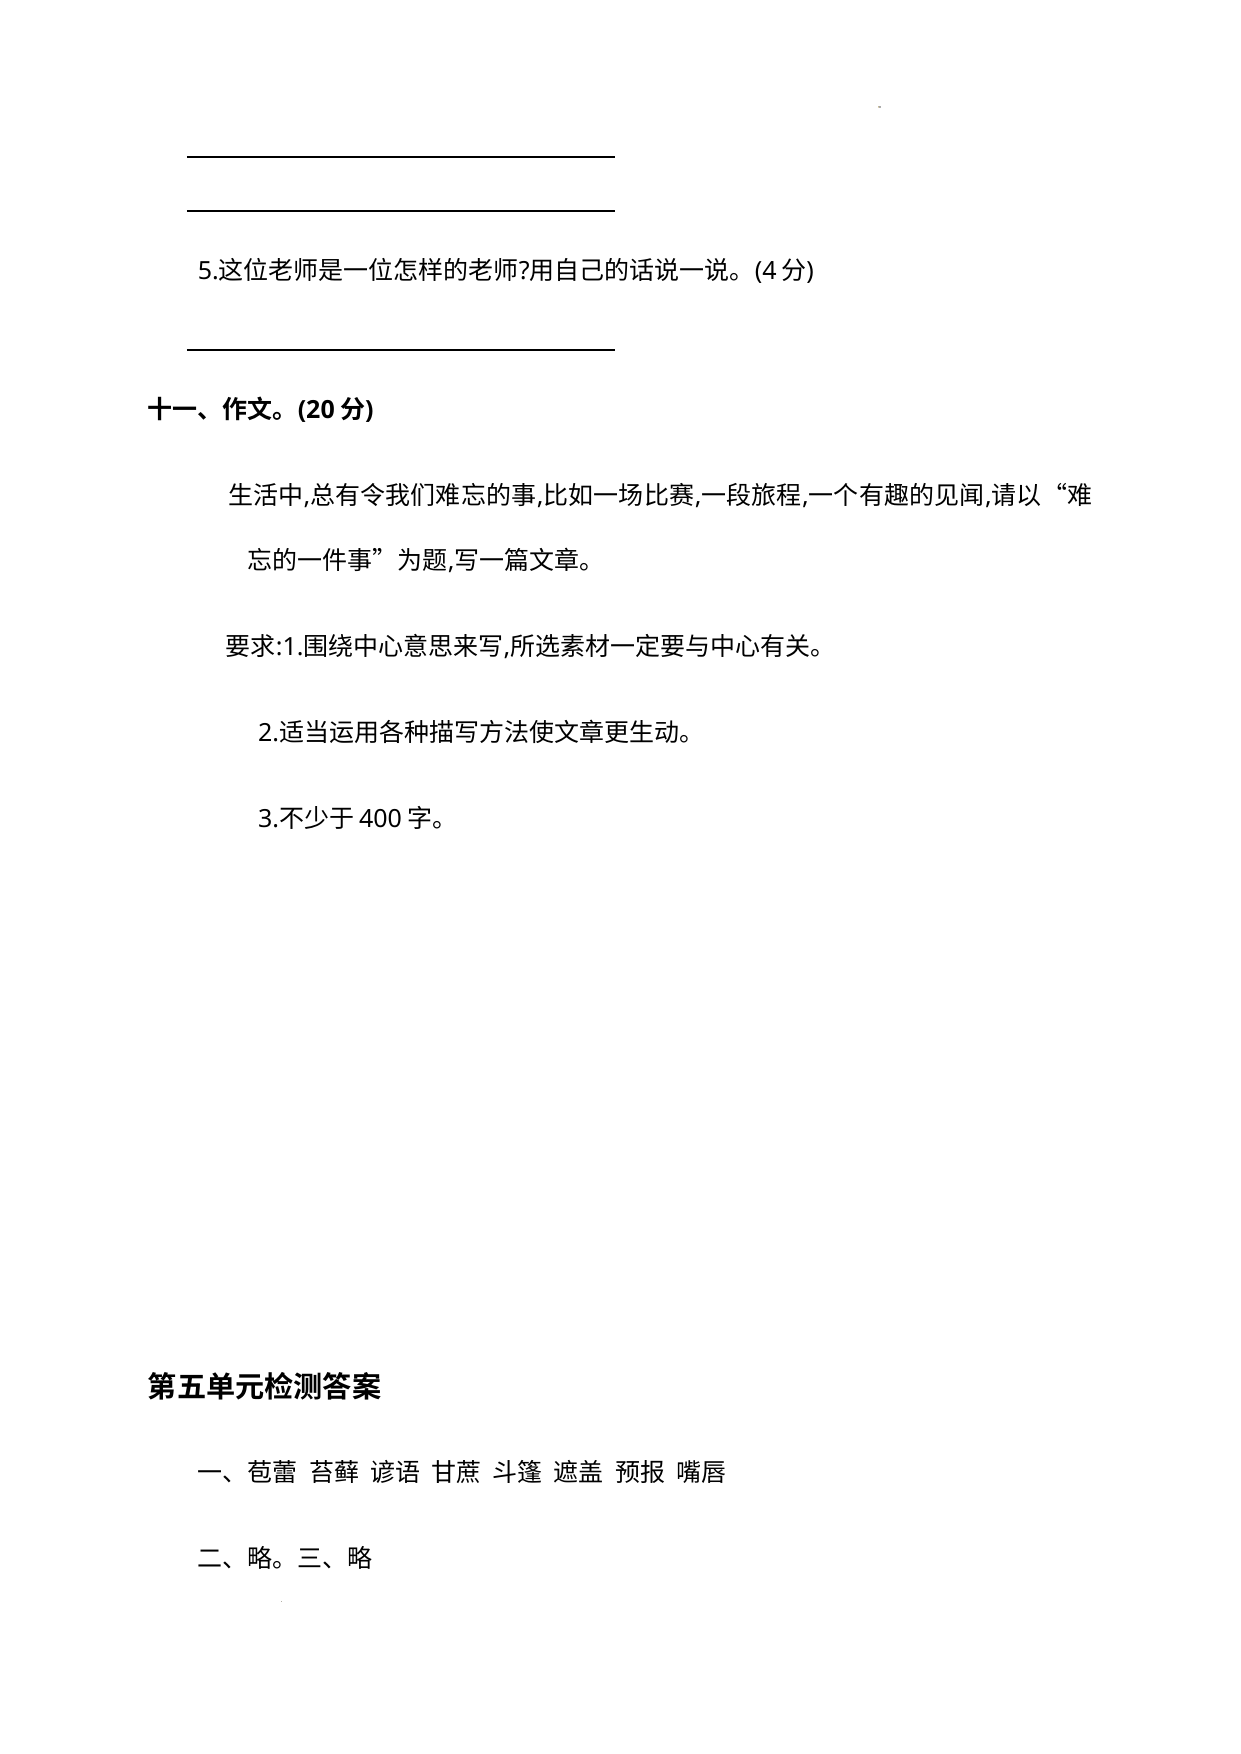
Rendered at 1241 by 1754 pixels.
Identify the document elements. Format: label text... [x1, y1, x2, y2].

text 5.这位老师是一位怎样的老师?用自己的话说一说。(4分) [148, 236, 1093, 301]
text 十一、作文。(20分) [148, 375, 1093, 440]
list 二、略。三、略 [148, 1524, 1093, 1589]
text 3.不少于400字。 [148, 784, 1093, 849]
text 要求:1.围绕中心意思来写,所选素材一定要与中心有关。 [148, 612, 1093, 677]
text 2.适当运用各种描写方法使文章更生动。 [148, 698, 1093, 763]
text 生活中,总有令我们难忘的事,比如一场比赛,一段旅程,一个有趣的见闻,请以“难忘的一件事”为题,写一篇文章。 [148, 461, 1093, 591]
list 苞蕾 苔藓 谚语 甘蔗 斗篷 遮盖 预报 嘴唇 [148, 1438, 1093, 1503]
text 第五单元检测答案 [148, 1352, 1093, 1417]
